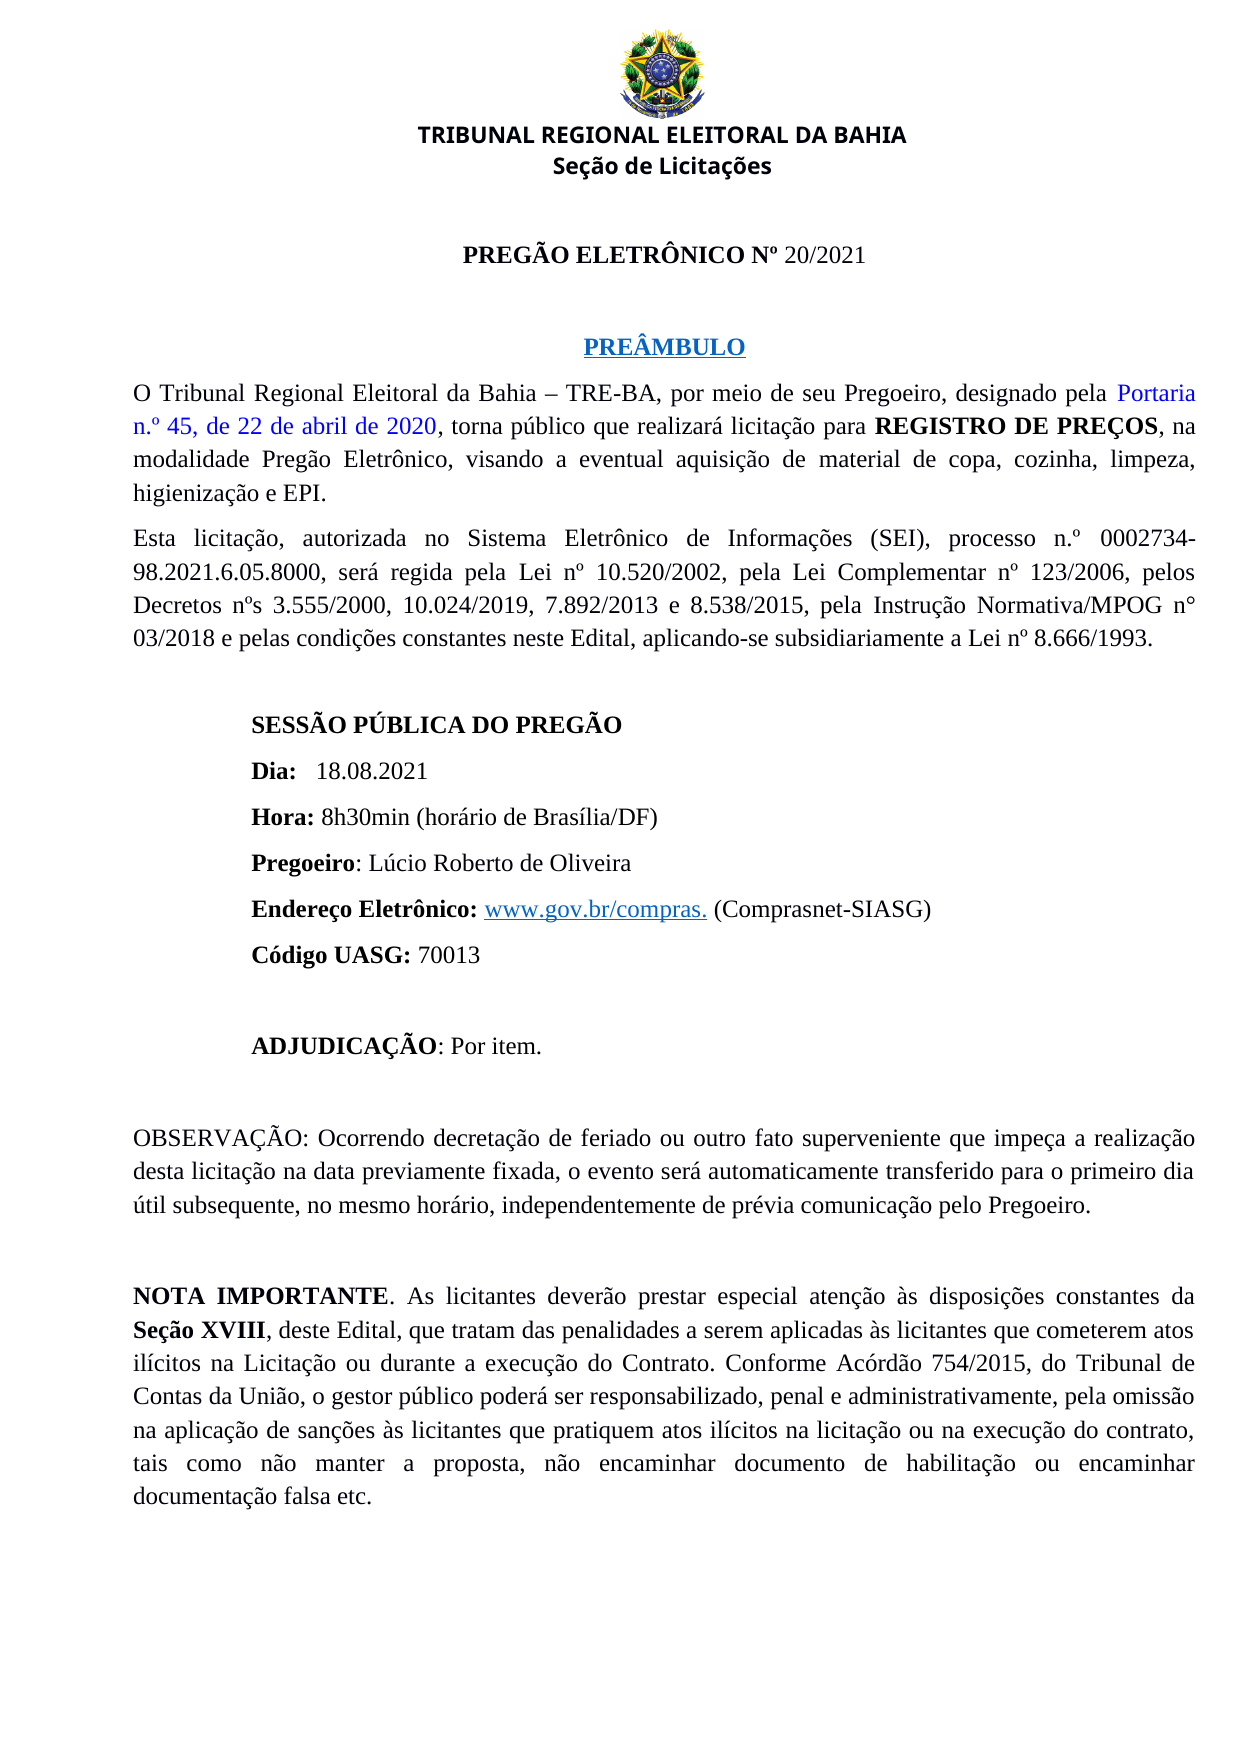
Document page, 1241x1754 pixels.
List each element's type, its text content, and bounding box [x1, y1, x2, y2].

text Código UASG: 70013 [177, 936, 1196, 970]
text PREÂMBULO [133, 328, 1196, 362]
text Pregoeiro: Lúcio Roberto de Oliveira [177, 845, 1196, 878]
text PREGÃO ELETRÔNICO Nº [133, 237, 1196, 270]
text Dia: 18.08.2021 [251, 753, 1196, 786]
text NOTA IMPORTANTE. As licitantes deverão prestar especial atenção às disposições constantes da Seção XVIII, deste Edital, que tratam das penalidades a serem aplicadas às licitantes que cometerem atos ilícitos na Licitação ou durante a execução do Contrato. Conforme Acórdão 754/2015, do Tribunal de Contas da União, o gestor público poderá ser responsabilizado, penal e administrativamente, pela omissão na aplicação de sanções às licitantes que pratiquem atos ilícitos na licitação ou na execução do contrato, tais como não manter a proposta, não encaminhar documento de habilitação ou encaminhar documentação falsa etc. [133, 1278, 1196, 1511]
text SESSÃO PÚBLICA DO PREGÃO [251, 707, 1196, 741]
text Endereço Eletrônico: www.gov.br/compras. (Comprasnet-SIASG) [251, 891, 1196, 924]
text OBSERVAÇÃO: Ocorrendo decretação de feriado ou outro fato superveniente que impeça a realização desta licitação na data previamente fixada, o evento será automaticamente transferido para o primeiro dia útil subsequente, no mesmo horário, independentemente de prévia comunicação pelo Pregoeiro. [133, 1120, 1196, 1220]
text Esta licitação, autorizada no Sistema Eletrônico de Informações (SEI), processo n.º , será regida pela Lei nº 10.520/2002, pela Lei Complementar nº 123/2006, pelos Decretos nºs 3.555/2000, 10.024/2019, 7.892/2013 e 8.538/2015, pela Instrução Normativa/MPOG n° 03/2018 e pelas condições constantes neste Edital, aplicando-se subsidiariamente a Lei nº 8.666/1993. [133, 520, 1196, 653]
text ADJUDICAÇÃO: Por item. [177, 1028, 1196, 1061]
text O Tribunal Regional Eleitoral da Bahia – TRE-BA, por meio de seu Pregoeiro, designado pela Portaria n.º 45, de 22 de abril de 2020, torna público que realizará licitação para REGISTRO DE PREÇOS, na modalidade Pregão Eletrônico, visando a eventual aquisição de . [133, 374, 1196, 508]
text Hora: 8h30min (horário de Brasília/DF) [251, 799, 1196, 832]
